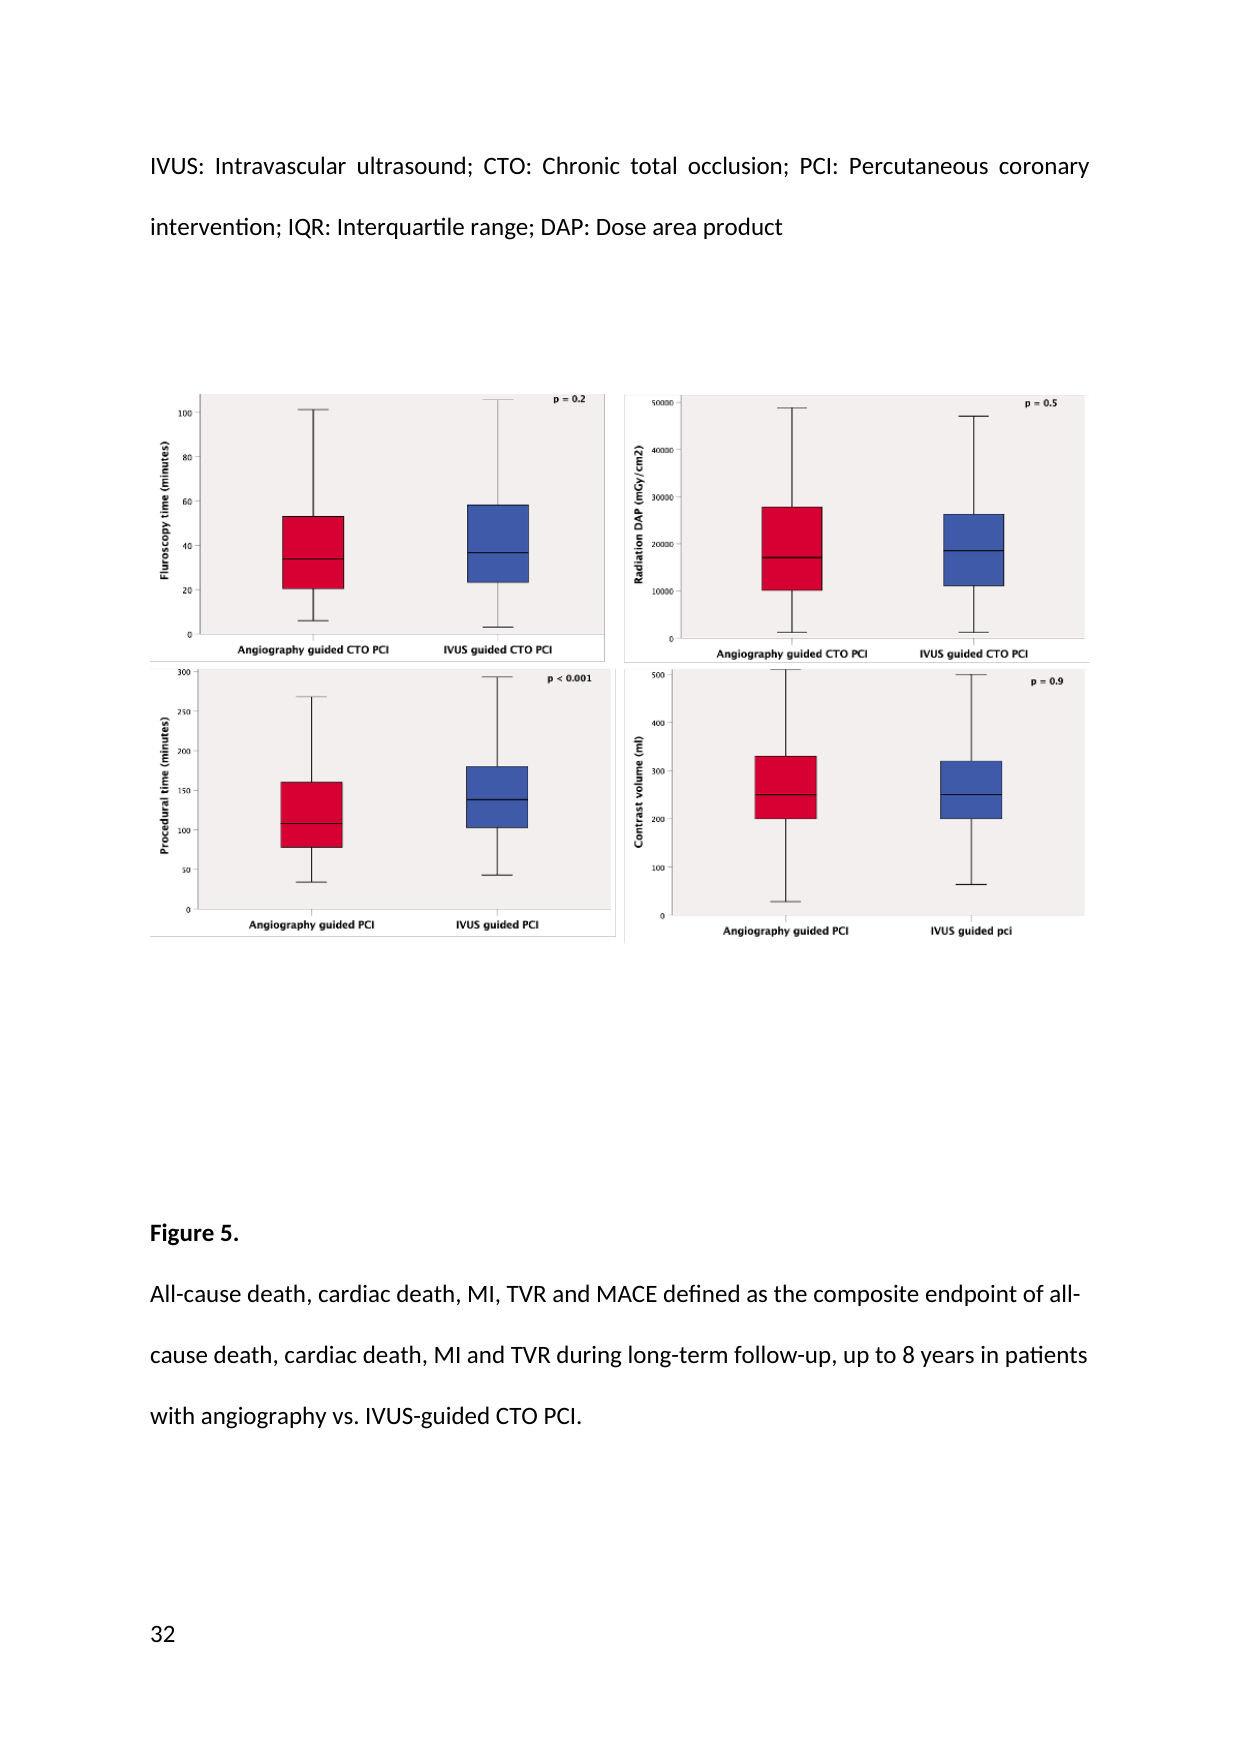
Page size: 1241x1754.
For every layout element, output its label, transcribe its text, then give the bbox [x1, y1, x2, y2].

text IVUS: Intravascular ultrasound; CTO: Chronic total occlusion; PCI: Percutaneous coronary intervention; IQR: Interquartile range; DAP: Dose area product [150, 150, 1090, 242]
text All-cause death, cardiac death, MI, TVR and MACE defined as the composite endpoint of all-cause death, cardiac death, MI and TVR during long-term follow-up, up to 8 years in patients with angiography vs. IVUS-guided CTO PCI. [150, 1278, 1090, 1431]
picture [150, 394, 1090, 943]
text Figure 5. [150, 1217, 1090, 1248]
